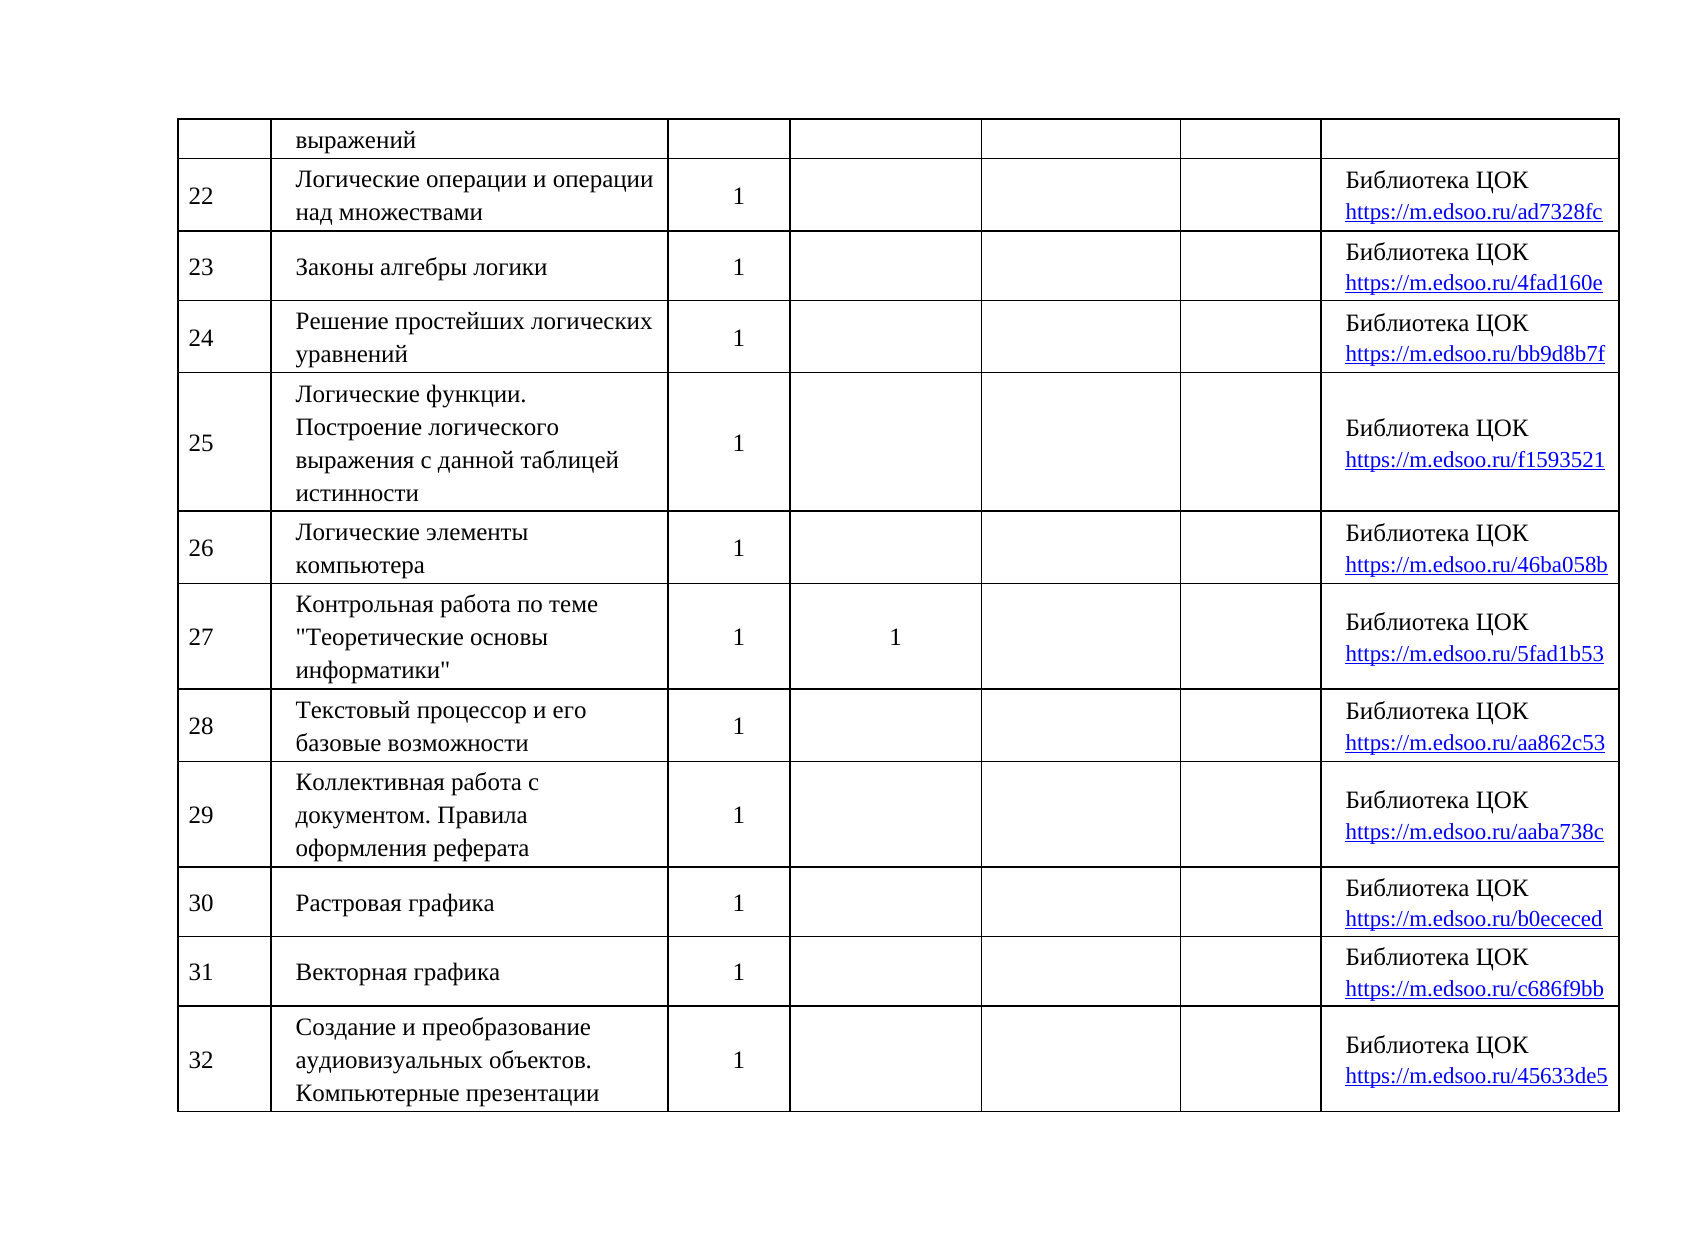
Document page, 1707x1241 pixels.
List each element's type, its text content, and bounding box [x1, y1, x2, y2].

table_cell Библиотека ЦОК https://m.edsoo.ru/aaba738c [1322, 762, 1618, 866]
table_cell 1 [669, 512, 789, 583]
table_cell Решение простейших логических уравнений [272, 301, 667, 372]
table_cell Библиотека ЦОК https://m.edsoo.ru/aa862c53 [1322, 690, 1618, 761]
table_cell 1 [669, 373, 789, 510]
table_cell [1181, 232, 1320, 299]
table_cell 28 [179, 690, 270, 761]
table_cell Текстовый процессор и его базовые возможности [272, 690, 667, 761]
table_cell Библиотека ЦОК https://m.edsoo.ru/4fad160e [1322, 232, 1618, 299]
table_cell 1 [669, 232, 789, 299]
table_cell Библиотека ЦОК https://m.edsoo.ru/5fad1b53 [1322, 584, 1618, 688]
table_cell [982, 1007, 1180, 1111]
table_cell [982, 301, 1180, 372]
table_cell [982, 868, 1180, 936]
table_cell 22 [179, 159, 270, 230]
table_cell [1322, 120, 1618, 157]
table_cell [272, 120, 667, 157]
table_cell Библиотека ЦОК https://m.edsoo.ru/b0ececed [1322, 868, 1618, 936]
table_cell [982, 937, 1180, 1005]
table_cell [1181, 373, 1320, 510]
table_cell [791, 1007, 981, 1111]
table_cell Логические элементы компьютера [272, 512, 667, 583]
table_cell [982, 159, 1180, 230]
table_cell [1181, 762, 1320, 866]
table_cell [1181, 120, 1320, 157]
table_cell 26 [179, 512, 270, 583]
table_cell Контрольная работа по теме "Теоретические основы информатики" [272, 584, 667, 688]
table_cell Логические функции. Построение логического выражения с данной таблицей истинности [272, 373, 667, 510]
table_cell Растровая графика [272, 868, 667, 936]
table_cell Библиотека ЦОК https://m.edsoo.ru/45633de5 [1322, 1007, 1618, 1111]
table_cell 32 [179, 1007, 270, 1111]
table_cell 24 [179, 301, 270, 372]
table_cell [1181, 301, 1320, 372]
table_cell [1181, 159, 1320, 230]
table_cell [982, 232, 1180, 299]
table_cell 1 [669, 120, 789, 157]
table_cell 1 [669, 868, 789, 936]
table_cell 1 [669, 690, 789, 761]
table_cell Библиотека ЦОК https://m.edsoo.ru/bb9d8b7f [1322, 301, 1618, 372]
table_cell 1 [669, 937, 789, 1005]
table_cell 31 [179, 937, 270, 1005]
table_cell [791, 512, 981, 583]
table_cell 1 [669, 159, 789, 230]
table_cell [791, 762, 981, 866]
table_cell [1181, 1007, 1320, 1111]
table_cell Библиотека ЦОК https://m.edsoo.ru/c686f9bb [1322, 937, 1618, 1005]
table_cell 1 [669, 584, 789, 688]
table_cell [1181, 937, 1320, 1005]
table_cell [982, 120, 1180, 157]
table_cell [982, 690, 1180, 761]
table_cell [791, 301, 981, 372]
table_cell 23 [179, 232, 270, 299]
table_cell Библиотека ЦОК https://m.edsoo.ru/ad7328fc [1322, 159, 1618, 230]
table_cell 25 [179, 373, 270, 510]
table_cell Библиотека ЦОК https://m.edsoo.ru/f1593521 [1322, 373, 1618, 510]
table_cell Библиотека ЦОК https://m.edsoo.ru/46ba058b [1322, 512, 1618, 583]
table_cell 1 [791, 584, 981, 688]
table_cell [791, 937, 981, 1005]
table_cell 21 [179, 120, 270, 157]
table_cell [982, 373, 1180, 510]
table_cell [791, 690, 981, 761]
table_cell [1181, 690, 1320, 761]
table_cell [1181, 584, 1320, 688]
table_cell 27 [179, 584, 270, 688]
table_cell [791, 373, 981, 510]
table_cell [1181, 868, 1320, 936]
table_cell [791, 120, 981, 157]
table_cell [791, 868, 981, 936]
table_cell Логические операции и операции над множествами [272, 159, 667, 230]
table_cell 29 [179, 762, 270, 866]
table_cell [982, 584, 1180, 688]
table_cell 1 [669, 762, 789, 866]
table_cell 30 [179, 868, 270, 936]
table_cell [791, 232, 981, 299]
table_cell Создание и преобразование аудиовизуальных объектов. Компьютерные презентации [272, 1007, 667, 1111]
table_cell Коллективная работа с документом. Правила оформления реферата [272, 762, 667, 866]
table_cell 1 [669, 1007, 789, 1111]
table_cell [1181, 512, 1320, 583]
table_cell Законы алгебры логики [272, 232, 667, 299]
table_cell [791, 159, 981, 230]
table_cell 1 [669, 301, 789, 372]
table_cell Векторная графика [272, 937, 667, 1005]
table_cell [982, 512, 1180, 583]
table_cell [982, 762, 1180, 866]
